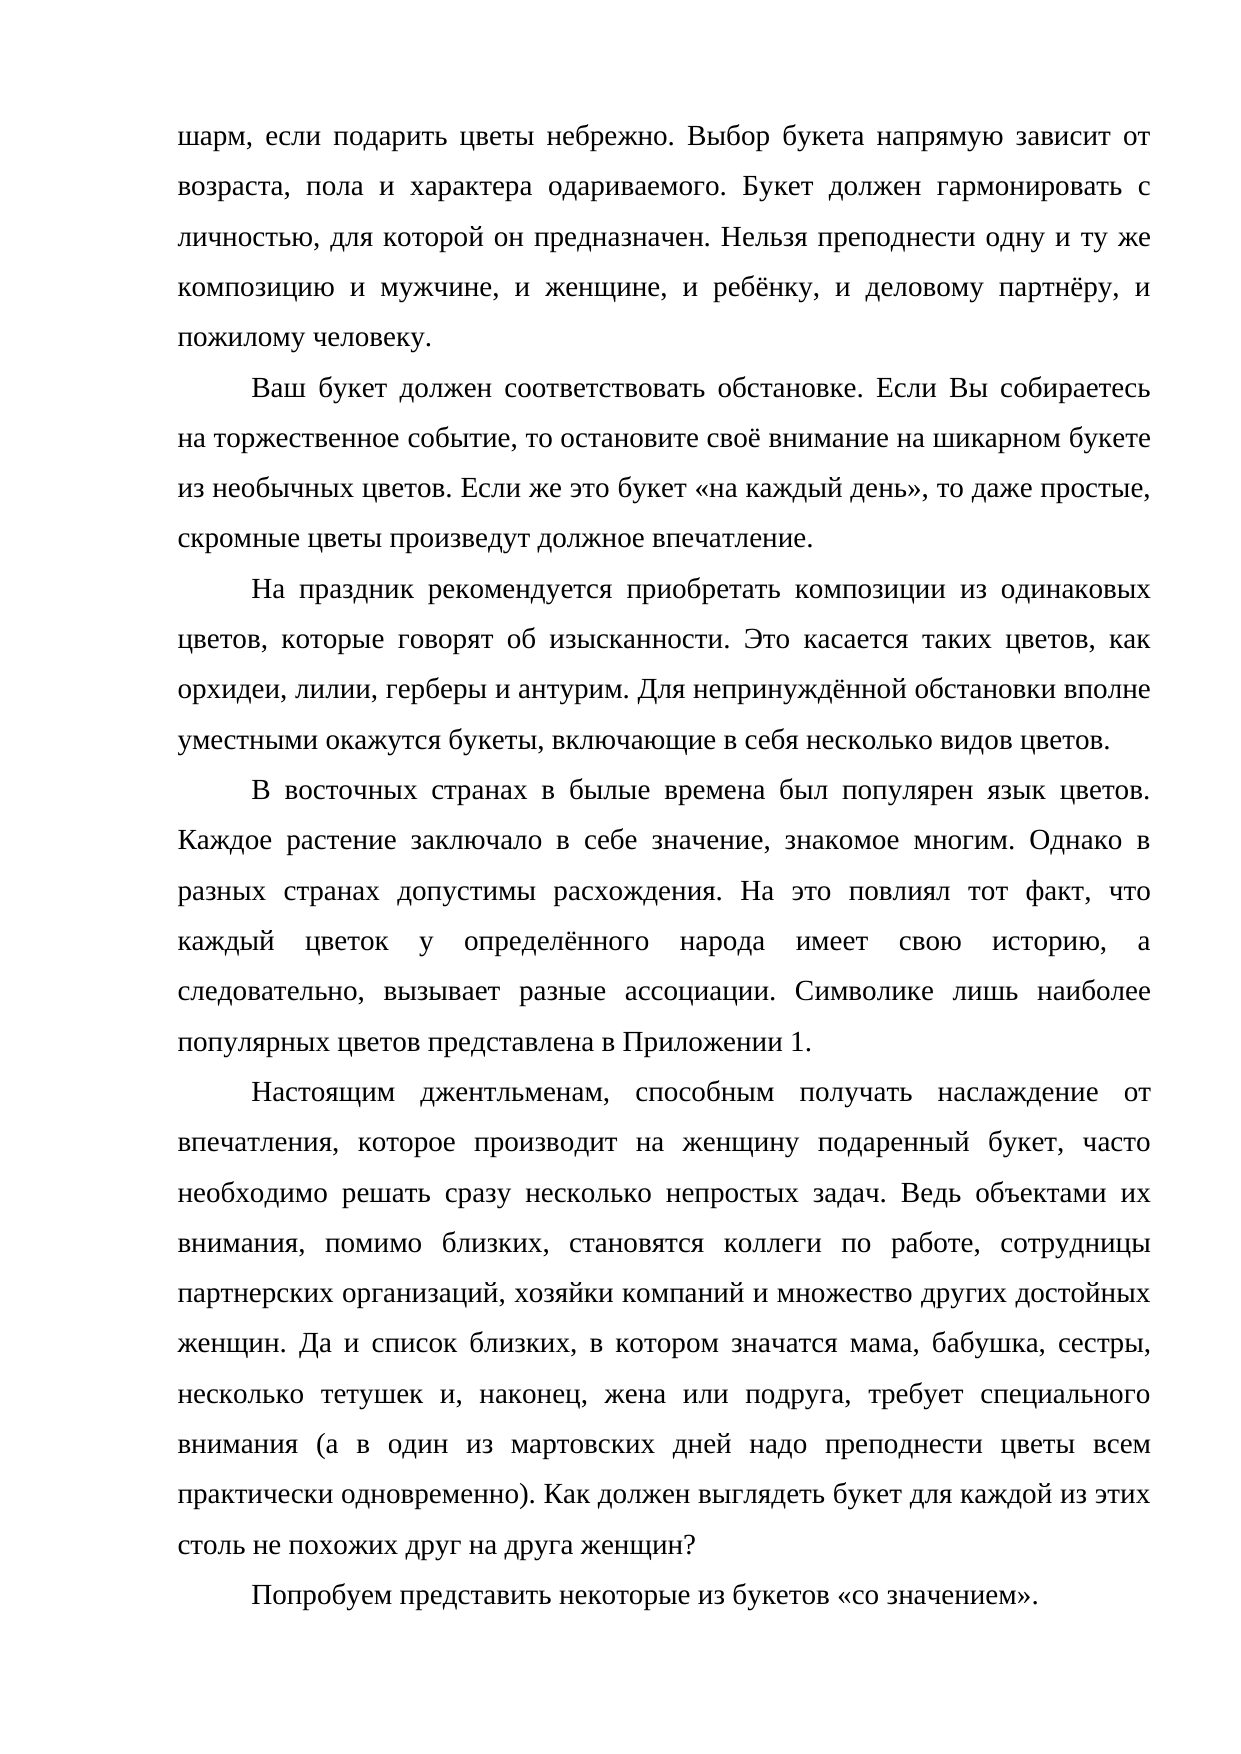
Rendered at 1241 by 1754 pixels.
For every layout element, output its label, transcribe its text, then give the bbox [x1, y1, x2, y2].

text На праздник рекомендуется приобретать композиции из одинаковых цветов, которые говорят об изысканности. Это касается таких цветов, как орхидеи, лилии, герберы и антурим. Для непринуждённой обстановки вполне уместными окажутся букеты, включающие в себя несколько видов цветов. [177, 571, 1152, 755]
text Попробуем представить некоторые из букетов «со значением». [177, 1577, 1152, 1611]
text В восточных странах в былые времена был популярен язык цветов. Каждое растение заключало в себе значение, знакомое многим. Однако в разных странах допустимы расхождения. На это повлиял тот факт, что каждый цветок у определённого народа имеет свою историю, а следовательно, вызывает разные ассоциации. Символике лишь наиболее популярных цветов представлена в Приложении 1. [177, 772, 1152, 1057]
text Ваш букет должен соответствовать обстановке. Если Вы собираетесь на торжественное событие, то остановите своё внимание на шикарном букете из необычных цветов. Если же это букет «на каждый день», то даже простые, скромные цветы произведут должное впечатление. [177, 370, 1152, 554]
text Настоящим джентльменам, способным получать наслаждение от впечатления, которое производит на женщину подаренный букет, часто необходимо решать сразу несколько непростых задач. Ведь объектами их внимания, помимо близких, становятся коллеги по работе, сотрудницы партнерских организаций, хозяйки компаний и множество других достойных женщин. Да и список близких, в котором значатся мама, бабушка, сестры, несколько тетушек и, наконец, жена или подруга, требует специального внимания (а в один из мартовских дней надо преподнести цветы всем практически одновременно). Как должен выглядеть букет для каждой из этих столь не похожих друг на друга женщин? [177, 1074, 1152, 1560]
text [177, 118, 1152, 353]
